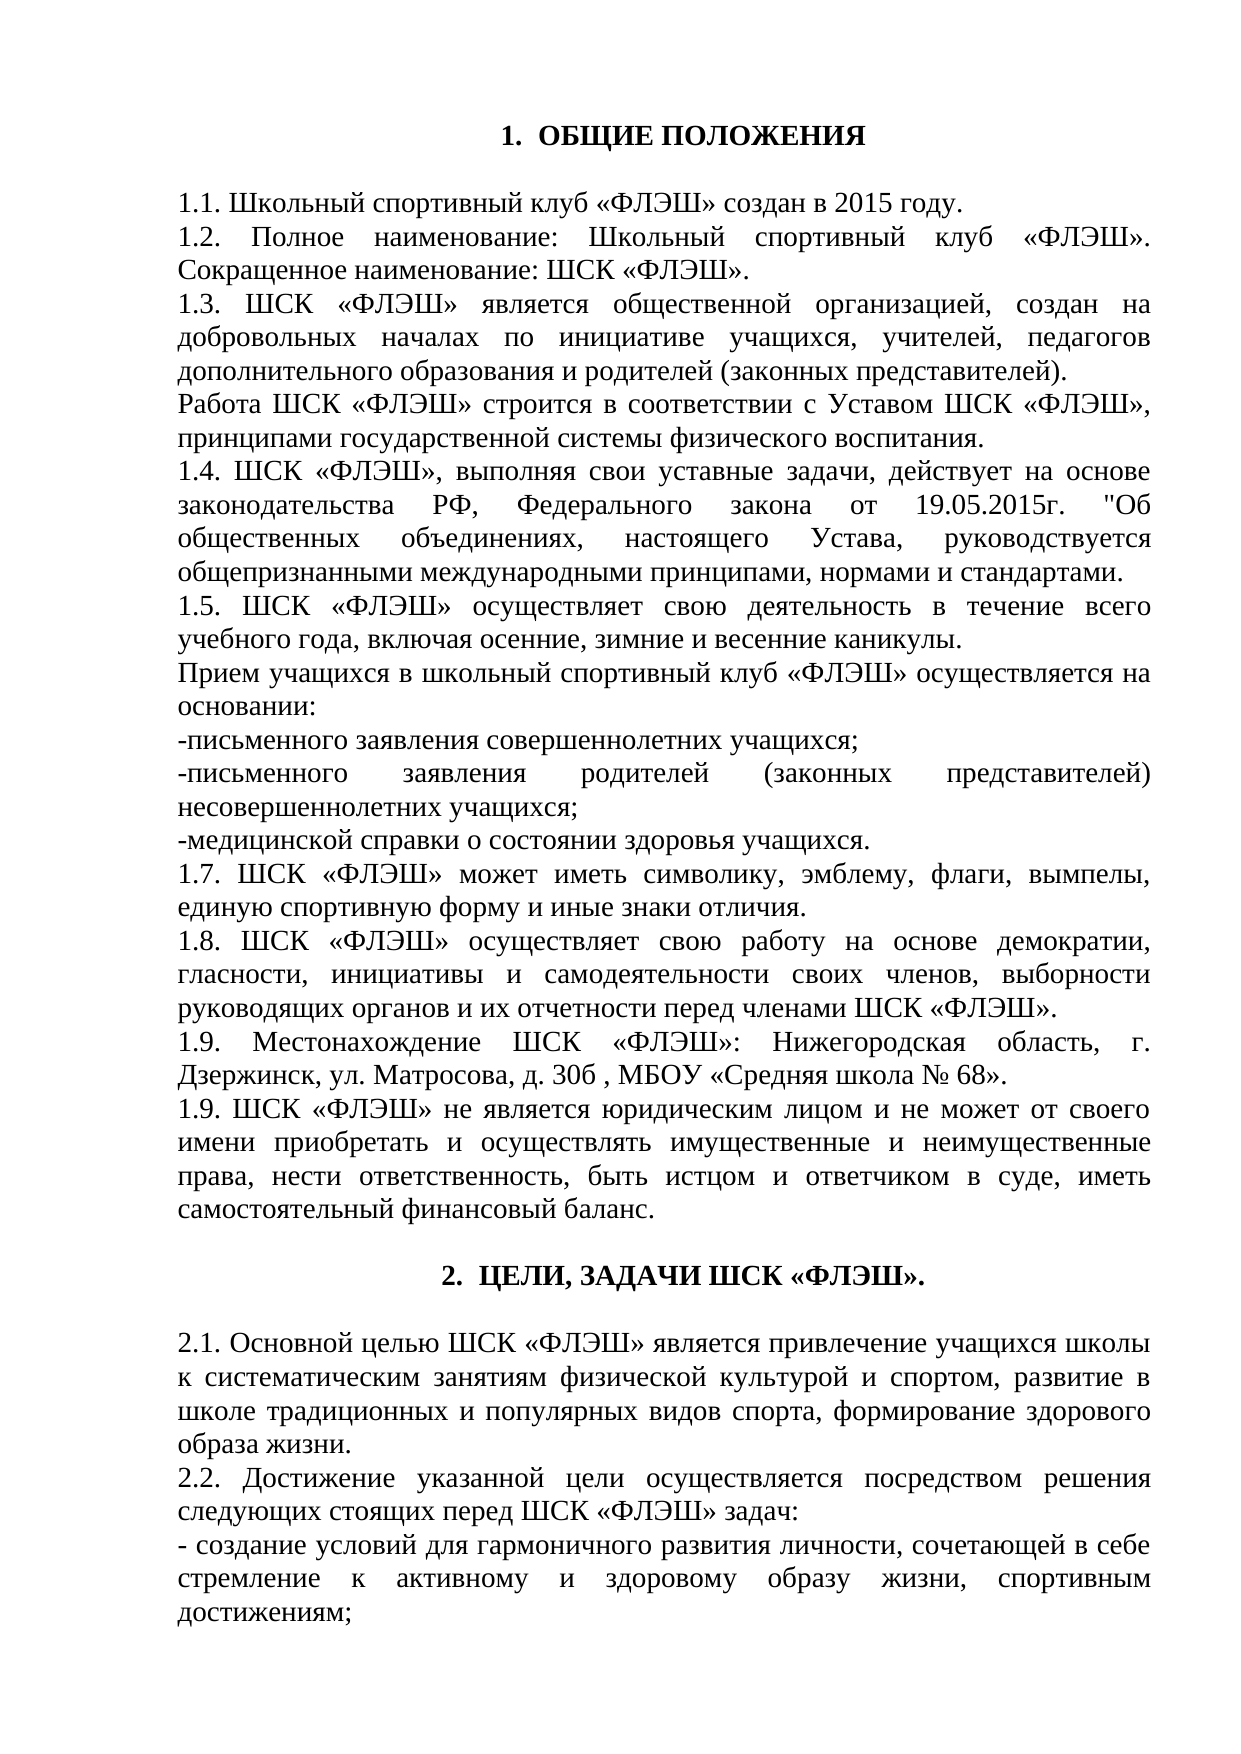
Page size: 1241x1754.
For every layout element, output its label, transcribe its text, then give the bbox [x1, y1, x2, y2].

text -медицинской справки о состоянии здоровья учащихся. [177, 822, 1152, 856]
text - создание условий для гармоничного развития личности, сочетающей в себе стремление к активному и здоровому образу жизни, спортивным достижениям; [177, 1527, 1152, 1627]
text 1.4. ШСК «ФЛЭШ», выполняя свои уставные задачи, действует на основе законодательства РФ, Федерального закона от 19.05.2015г. "Об общественных объединениях, настоящего Устава, руководствуется общепризнанными международными принципами, нормами и стандартами. [177, 453, 1152, 588]
text 1.1. Школьный спортивный клуб «ФЛЭШ» создан в 2015 году. [177, 185, 1152, 219]
text 1.9. Местонахождение ШСК «ФЛЭШ»: Нижегородская область, г. Дзержинск, ул. Матросова, д. 30б , МБОУ «Средняя школа № 68». [177, 1024, 1152, 1091]
text Работа ШСК «ФЛЭШ» строится в соответствии с Уставом ШСК «ФЛЭШ», принципами государственной системы физического воспитания. [177, 386, 1152, 453]
text -письменного заявления совершеннолетних учащихся; [177, 722, 1152, 755]
list ОБЩИЕ ПОЛОЖЕНИЯ [215, 118, 1152, 152]
text 1.5. ШСК «ФЛЭШ» осуществляет свою деятельность в течение всего учебного года, включая осенние, зимние и весенние каникулы. [177, 588, 1152, 655]
text -письменного заявления родителей (законных представителей) несовершеннолетних учащихся; [177, 755, 1152, 822]
text Прием учащихся в школьный спортивный клуб «ФЛЭШ» осуществляется на основании: [177, 655, 1152, 722]
text 1.2. Полное наименование: Школьный спортивный клуб «ФЛЭШ». Сокращенное наименование: ШСК «ФЛЭШ». [177, 219, 1152, 286]
text 2.1. Основной целью ШСК «ФЛЭШ» является привлечение учащихся школы к систематическим занятиям физической культурой и спортом, развитие в школе традиционных и популярных видов спорта, формирование здорового образа жизни. [177, 1326, 1152, 1460]
list ЦЕЛИ, ЗАДАЧИ ШСК «ФЛЭШ». [215, 1258, 1152, 1292]
text 1.7. ШСК «ФЛЭШ» может иметь символику, эмблему, флаги, вымпелы, единую спортивную форму и иные знаки отличия. [177, 856, 1152, 923]
text 1.8. ШСК «ФЛЭШ» осуществляет свою работу на основе демократии, гласности, инициативы и самодеятельности своих членов, выборности руководящих органов и их отчетности перед членами ШСК «ФЛЭШ». [177, 923, 1152, 1024]
text 1.3. ШСК «ФЛЭШ» является общественной организацией, создан на добровольных началах по инициативе учащихся, учителей, педагогов дополнительного образования и родителей (законных представителей). [177, 286, 1152, 386]
text 2.2. Достижение указанной цели осуществляется посредством решения следующих стоящих перед ШСК «ФЛЭШ» задач: [177, 1460, 1152, 1527]
text 1.9. ШСК «ФЛЭШ» не является юридическим лицом и не может от своего имени приобретать и осуществлять имущественные и неимущественные права, нести ответственность, быть истцом и ответчиком в суде, иметь самостоятельный финансовый баланс. [177, 1091, 1152, 1225]
